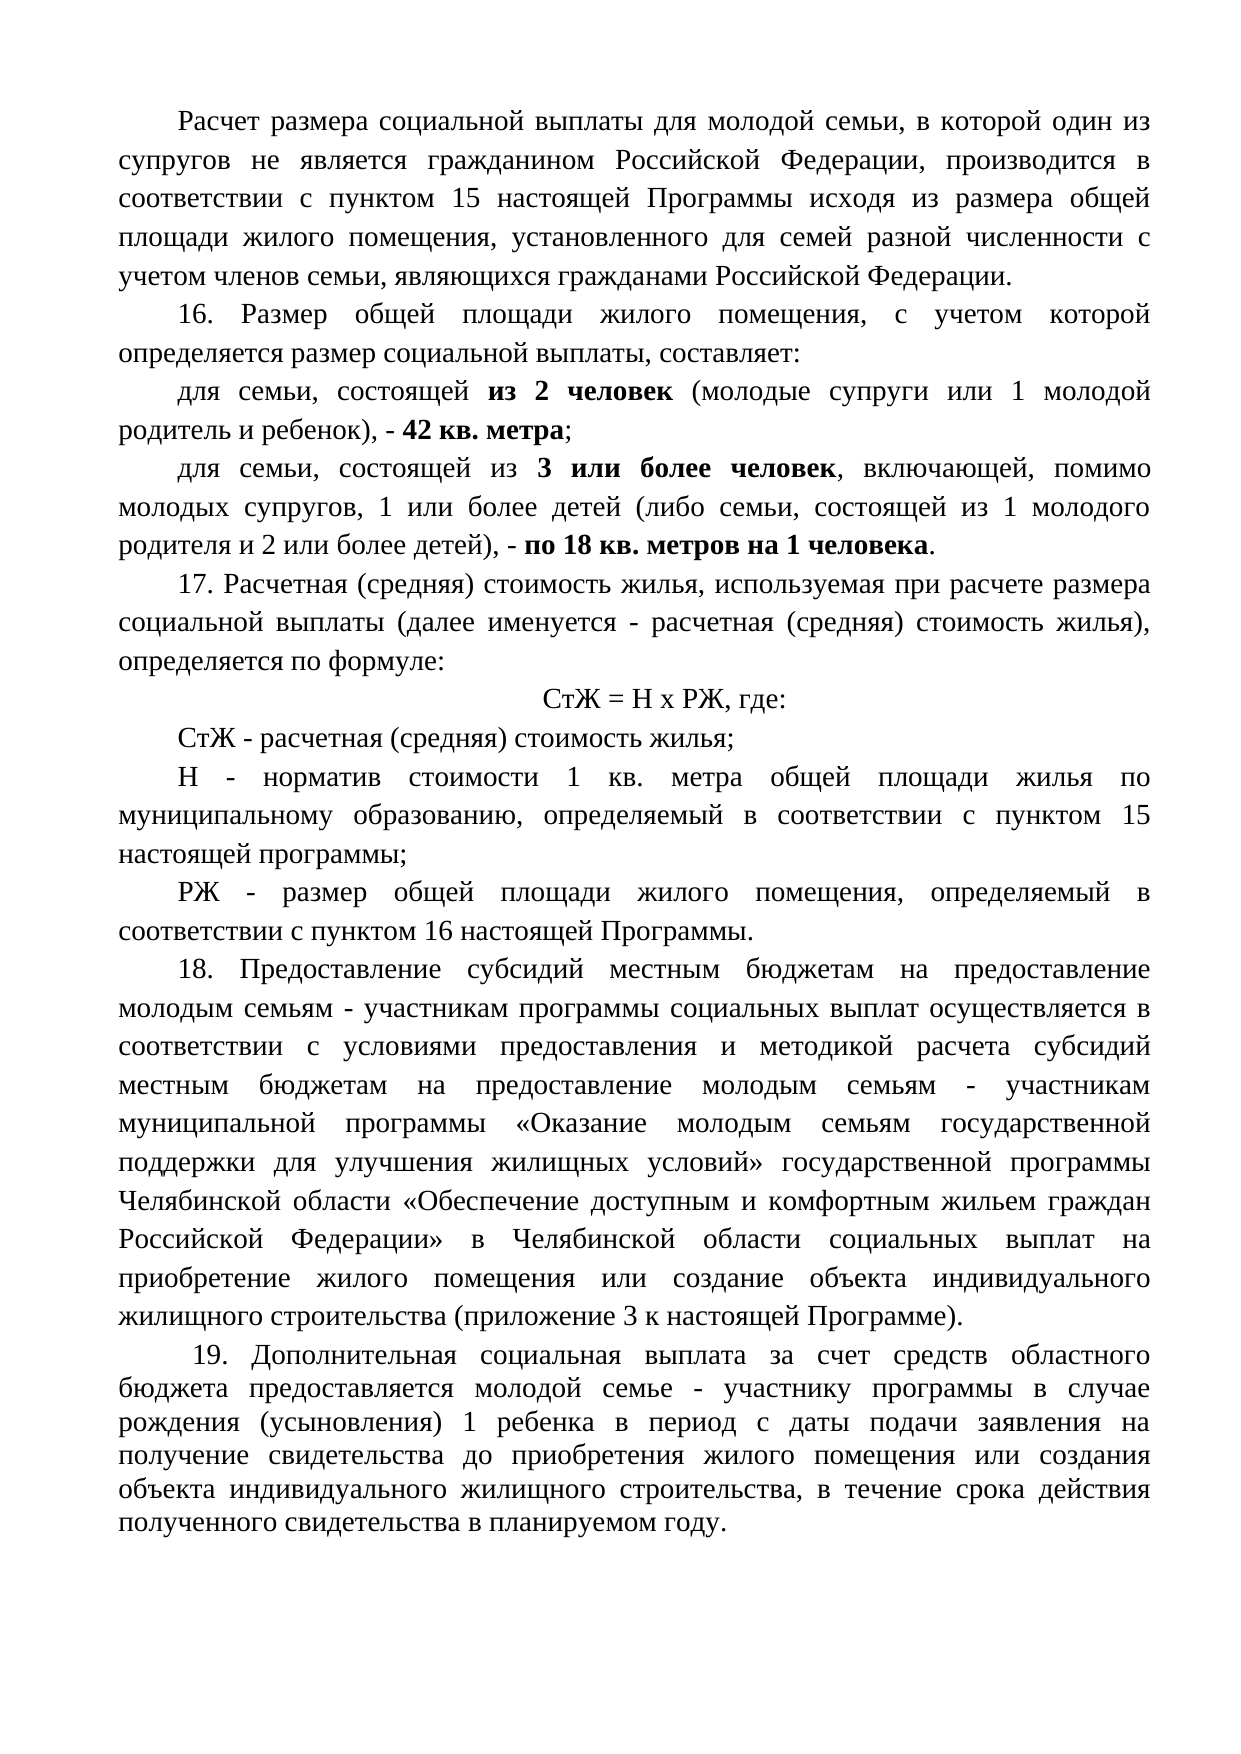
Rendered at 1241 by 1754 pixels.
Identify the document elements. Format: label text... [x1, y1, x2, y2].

text Н - норматив стоимости общей площади жилья по муниципальному образованию, определяемый в соответствии с пунктом 15 настоящей программы; [118, 759, 1152, 869]
text СтЖ - расчетная (средняя) стоимость жилья; [118, 720, 1152, 754]
text СтЖ = Н x РЖ, где: [118, 682, 1152, 715]
text Расчет размера социальной выплаты для молодой семьи, в которой один из супругов не является гражданином Российской Федерации, производится в соответствии с пунктом 15 настоящей Программы исходя из размера общей площади жилого помещения, установленного для семей разной численности с учетом членов семьи, являющихся гражданами Российской Федерации. [118, 103, 1152, 291]
text 19. Дополнительная социальная выплата за счет средств областного бюджета предоставляется молодой семье - участнику программы в случае рождения (усыновления) 1 ребенка в период с даты подачи заявления на получение свидетельства до приобретения жилого помещения или создания объекта индивидуального жилищного строительства, в течение срока действия полученного свидетельства в планируемом году. [118, 1337, 1152, 1538]
text 18. Предоставление субсидий местным бюджетам на предоставление молодым семьям - участникам программы социальных выплат осуществляется в соответствии с условиями предоставления и методикой расчета субсидий местным бюджетам на предоставление молодым семьям - участникам муниципальной программы «Оказание молодым семьям государственной поддержки для улучшения жилищных условий» государственной программы Челябинской области «Обеспечение доступным и комфортным жильем граждан Российской Федерации» в Челябинской области социальных выплат на приобретение жилого помещения или создание объекта индивидуального жилищного строительства (приложение 3 к настоящей Программе). [118, 951, 1152, 1332]
text 16. Размер общей площади жилого помещения, с учетом которой определяется размер социальной выплаты, составляет: [118, 296, 1152, 368]
text для семьи, состоящей из 2 человек (молодые супруги или 1 молодой родитель и ребенок), - ; [118, 373, 1152, 445]
text РЖ - размер общей площади жилого помещения, определяемый в соответствии с пунктом 16 настоящей Программы. [118, 874, 1152, 946]
text для семьи, состоящей из 3 или более человек, включающей, помимо молодых супругов, 1 или более детей (либо семьи, состоящей из 1 молодого родителя и 2 или более детей), - по на 1 человека. [118, 450, 1152, 561]
text 17. Расчетная (средняя) стоимость жилья, используемая при расчете размера социальной выплаты (далее именуется - расчетная (средняя) стоимость жилья), определяется по формуле: [118, 566, 1152, 677]
